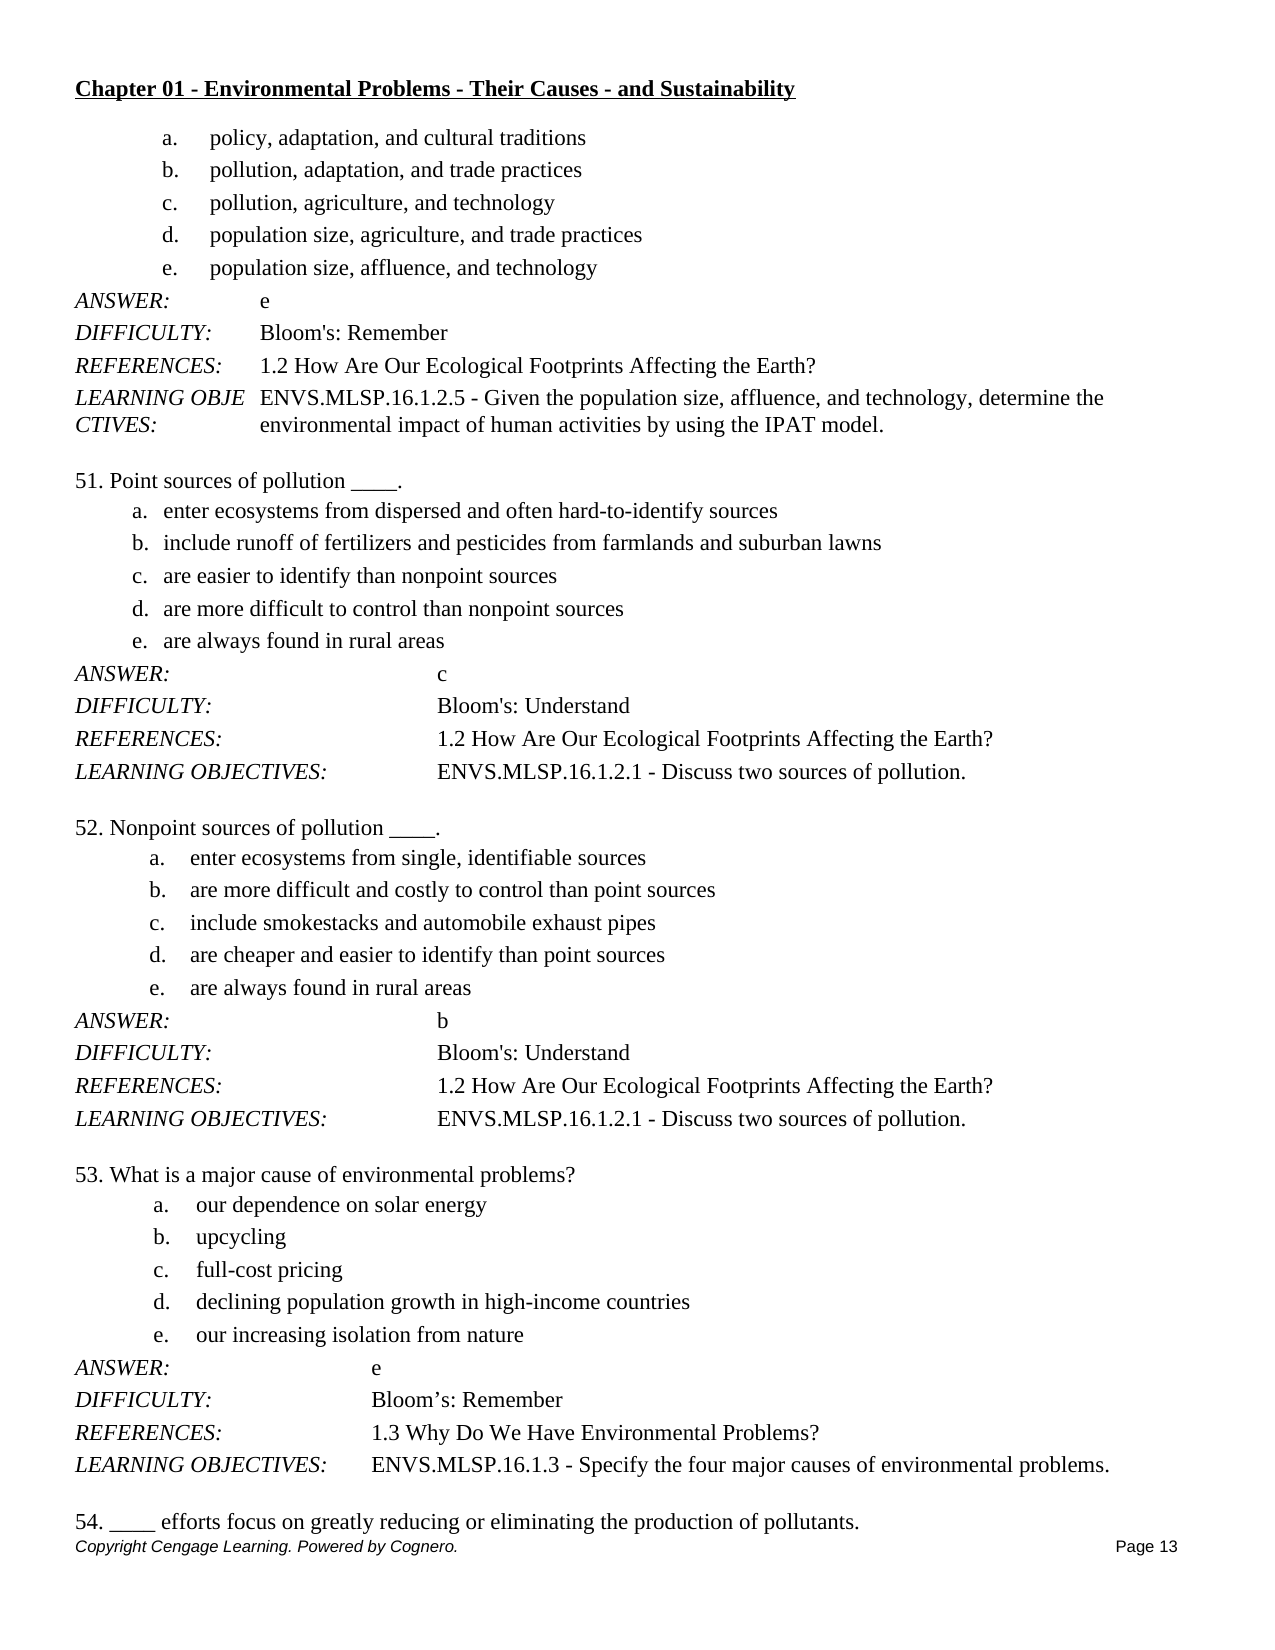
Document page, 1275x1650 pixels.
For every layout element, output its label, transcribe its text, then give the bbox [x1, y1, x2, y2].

table_header 51. ​Point sources of pollution ____. [75, 468, 1200, 787]
table_header 52. Nonpoint sources of pollution ____.​ [75, 814, 1200, 1134]
table_header 53. What is a major cause of environmental problems?​ [75, 1161, 1200, 1481]
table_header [75, 121, 1200, 440]
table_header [75, 1508, 1200, 1534]
